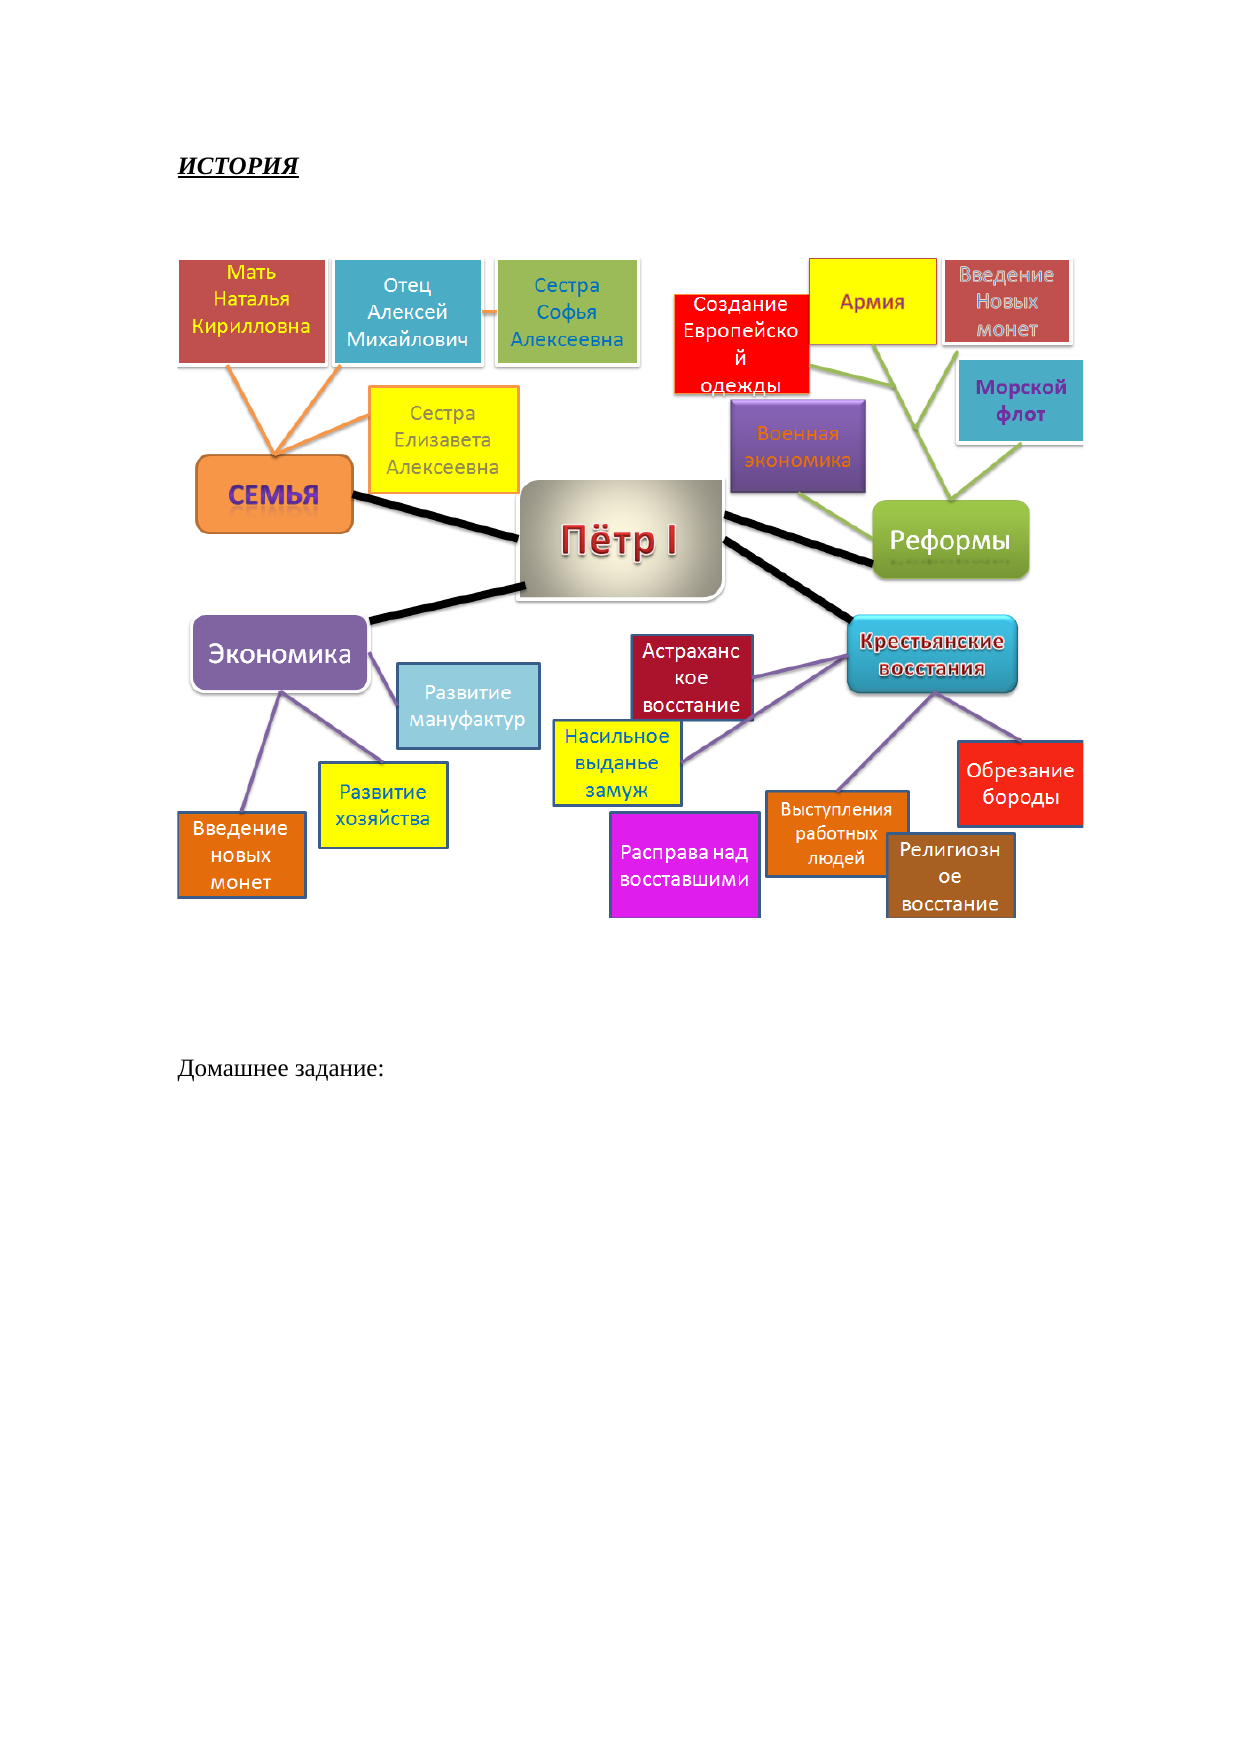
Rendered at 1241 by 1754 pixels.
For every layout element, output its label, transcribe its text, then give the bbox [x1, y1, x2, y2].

picture [177, 250, 1084, 918]
list ИСТОРИЯ [162, 151, 1152, 180]
list Домашнее задание: [162, 1053, 1152, 1082]
